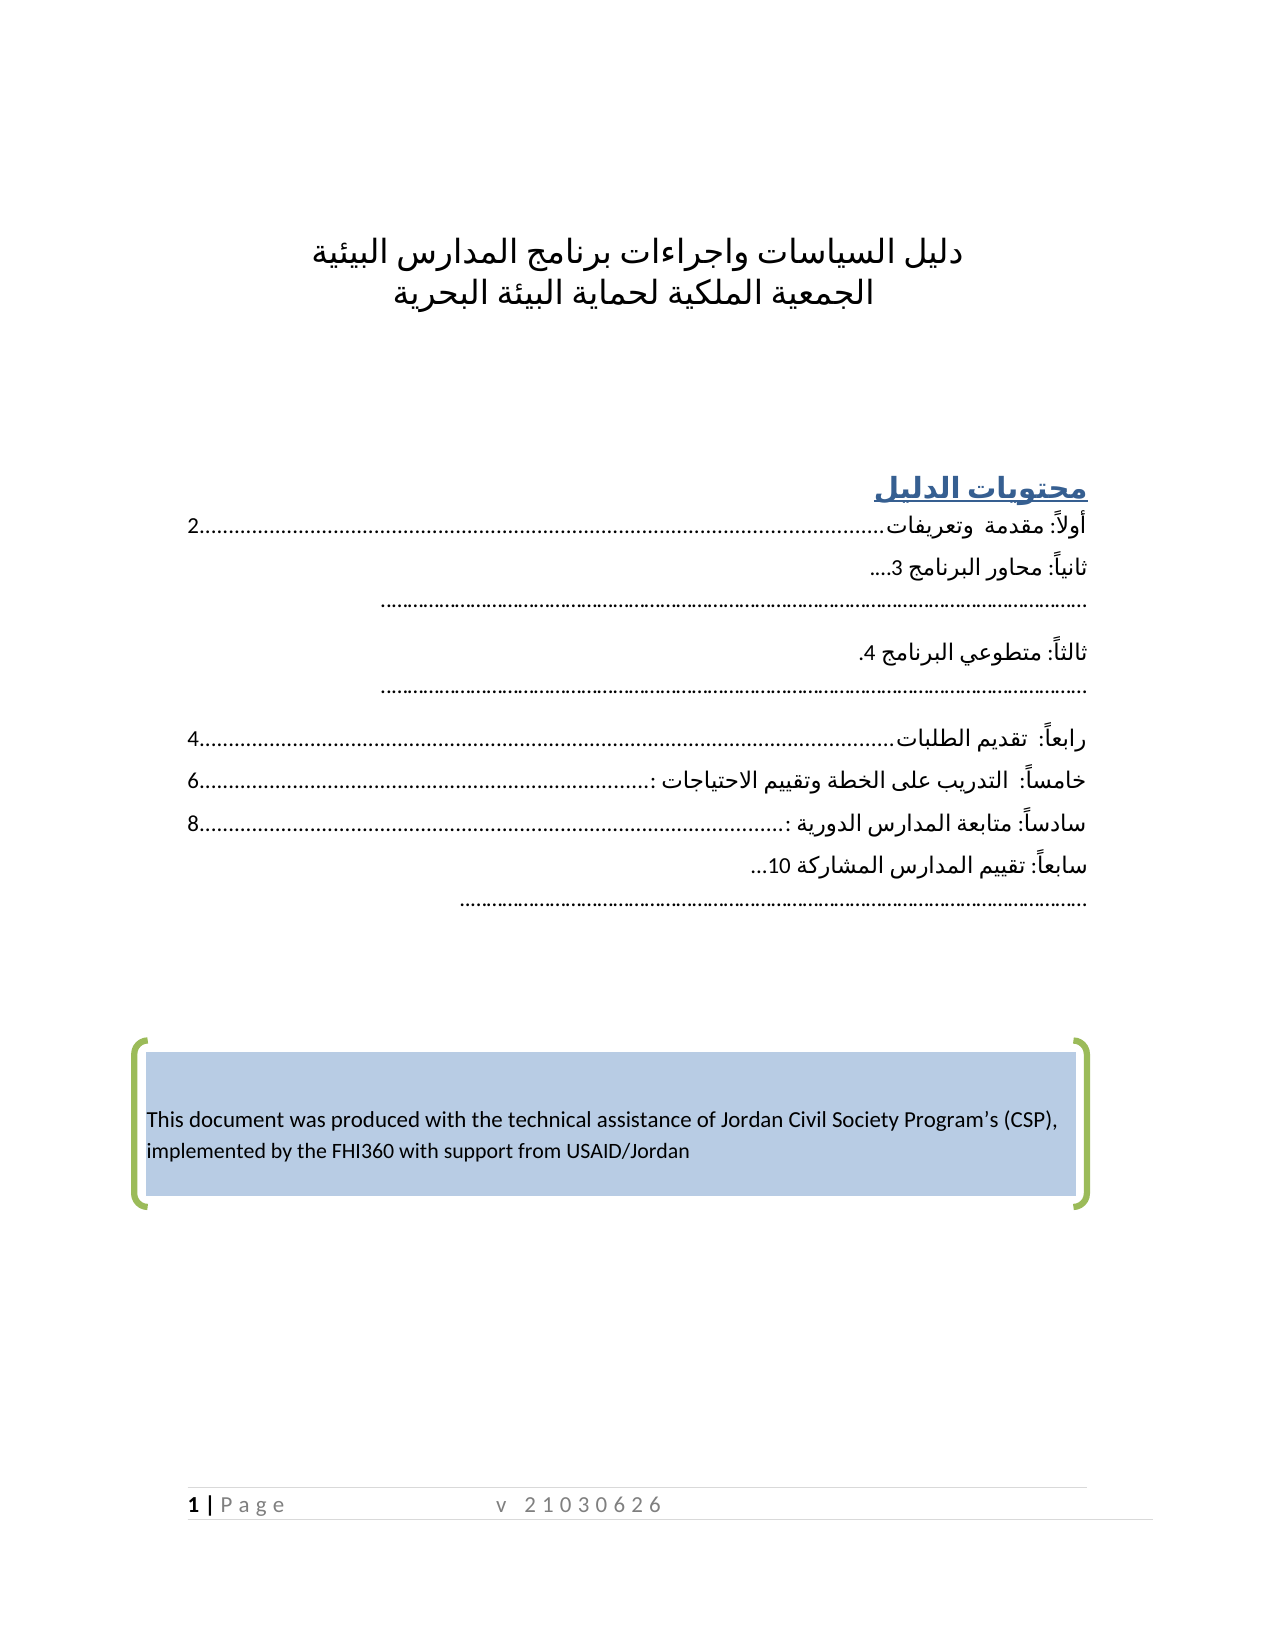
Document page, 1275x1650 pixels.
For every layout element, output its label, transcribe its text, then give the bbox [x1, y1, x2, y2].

text دليل السياسات واجراءات برنامج المدارس البيئية [187, 231, 1087, 272]
text الجمعية الملكية لحماية البيئة البحرية [187, 272, 1087, 313]
